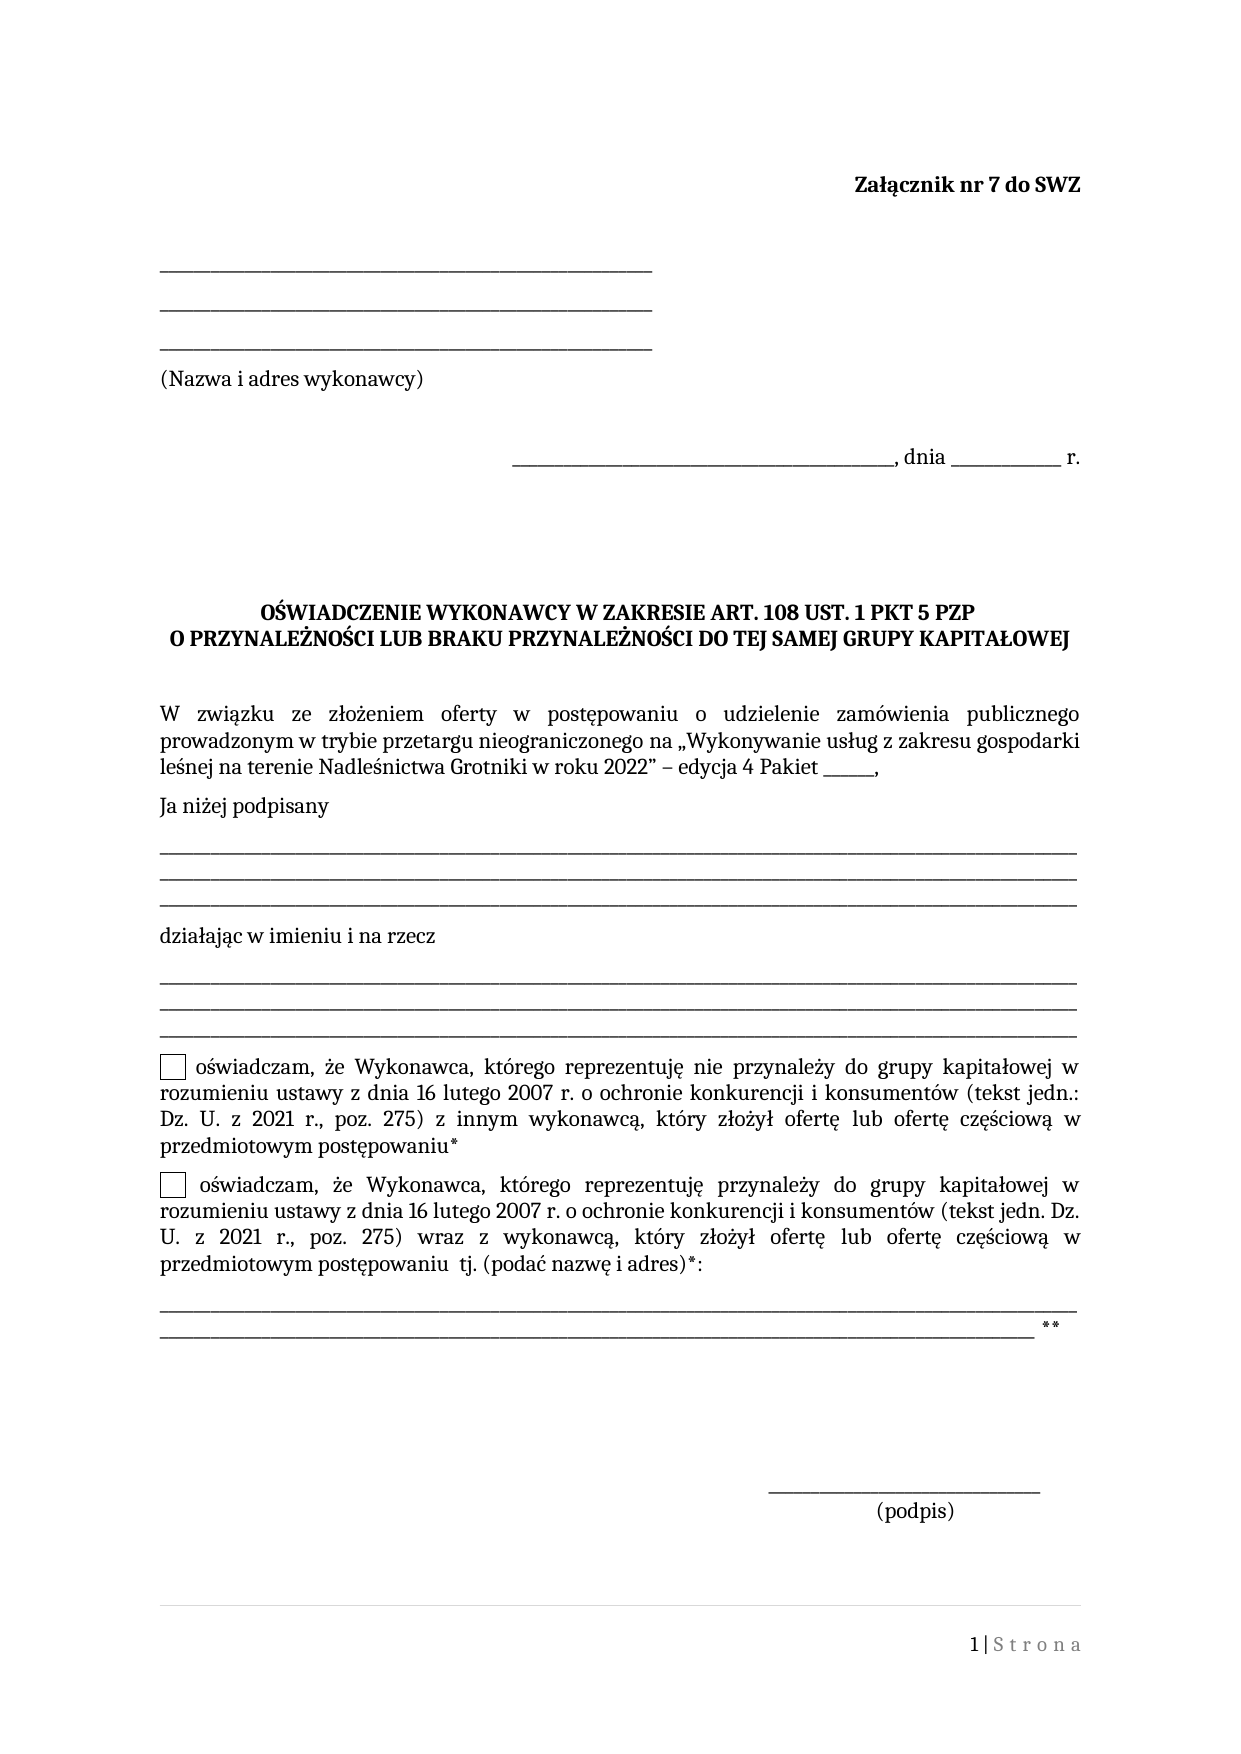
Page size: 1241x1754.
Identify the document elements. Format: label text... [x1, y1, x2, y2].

text W związku ze złożeniem oferty w postępowaniu o udzielenie zamówienia publicznego prowadzonym w trybie przetargu nieograniczonego na „Wykonywanie usług z zakresu gospodarki leśnej na terenie Nadleśnictwa Grotniki w roku 2022” – edycja 4 Pakiet ______, [159, 701, 1081, 780]
text oświadczam, że Wykonawca, którego reprezentuję przynależy do grupy kapitałowej w rozumieniu ustawy z dnia 16 lutego 2007 r. o ochronie konkurencji i konsumentów (tekst jedn. Dz. U. z 2021 r., poz. 275) wraz z wykonawcą, który złożył ofertę lub ofertę częściową w przedmiotowym postępowaniu tj. (podać nazwę i adres)*: [159, 1171, 1081, 1277]
text ____________________________________________________________________________________________________________________________________________________________________________________________________________________________________________________________________________________________________________________________________ [159, 831, 1081, 911]
text _____________________________________________, dnia _____________ r. [159, 444, 1081, 470]
text działając w imieniu i na rzecz [159, 923, 1081, 949]
text Ja niżej podpisany [159, 793, 1081, 819]
text __________________________________________________________ [159, 250, 1081, 276]
text __________________________________________________________ [159, 288, 1081, 315]
text oświadczam, że Wykonawca, którego reprezentuję nie przynależy do grupy kapitałowej w rozumieniu ustawy z dnia 16 lutego 2007 r. o ochronie konkurencji i konsumentów (tekst jedn.: Dz. U. z 2021 r., poz. 275) z innym wykonawcą, który złożył ofertę lub ofertę częściową w przedmiotowym postępowaniu* [159, 1053, 1081, 1159]
text OŚWIADCZENIE WYKONAWCY W ZAKRESIE ART. 108 UST. 1 PKT 5 PZP O PRZYNALEŻNOŚCI LUB BRAKU PRZYNALEŻNOŚCI DO TEJ SAMEJ GRUPY KAPITAŁOWEJ [159, 599, 1081, 652]
text (Nazwa i adres wykonawcy) [159, 366, 1081, 393]
text __________________________________________________________ [159, 327, 1081, 354]
text ___________________________________________________________________________________________________________________________________________________________________________________________________________________ ** [159, 1289, 1081, 1342]
text ____________________________________________________________________________________________________________________________________________________________________________________________________________________________________________________________________________________________________________________________________ [159, 962, 1081, 1041]
text ________________________________ (podpis) [750, 1471, 1081, 1524]
text Załącznik nr 7 do SWZ [159, 172, 1081, 198]
